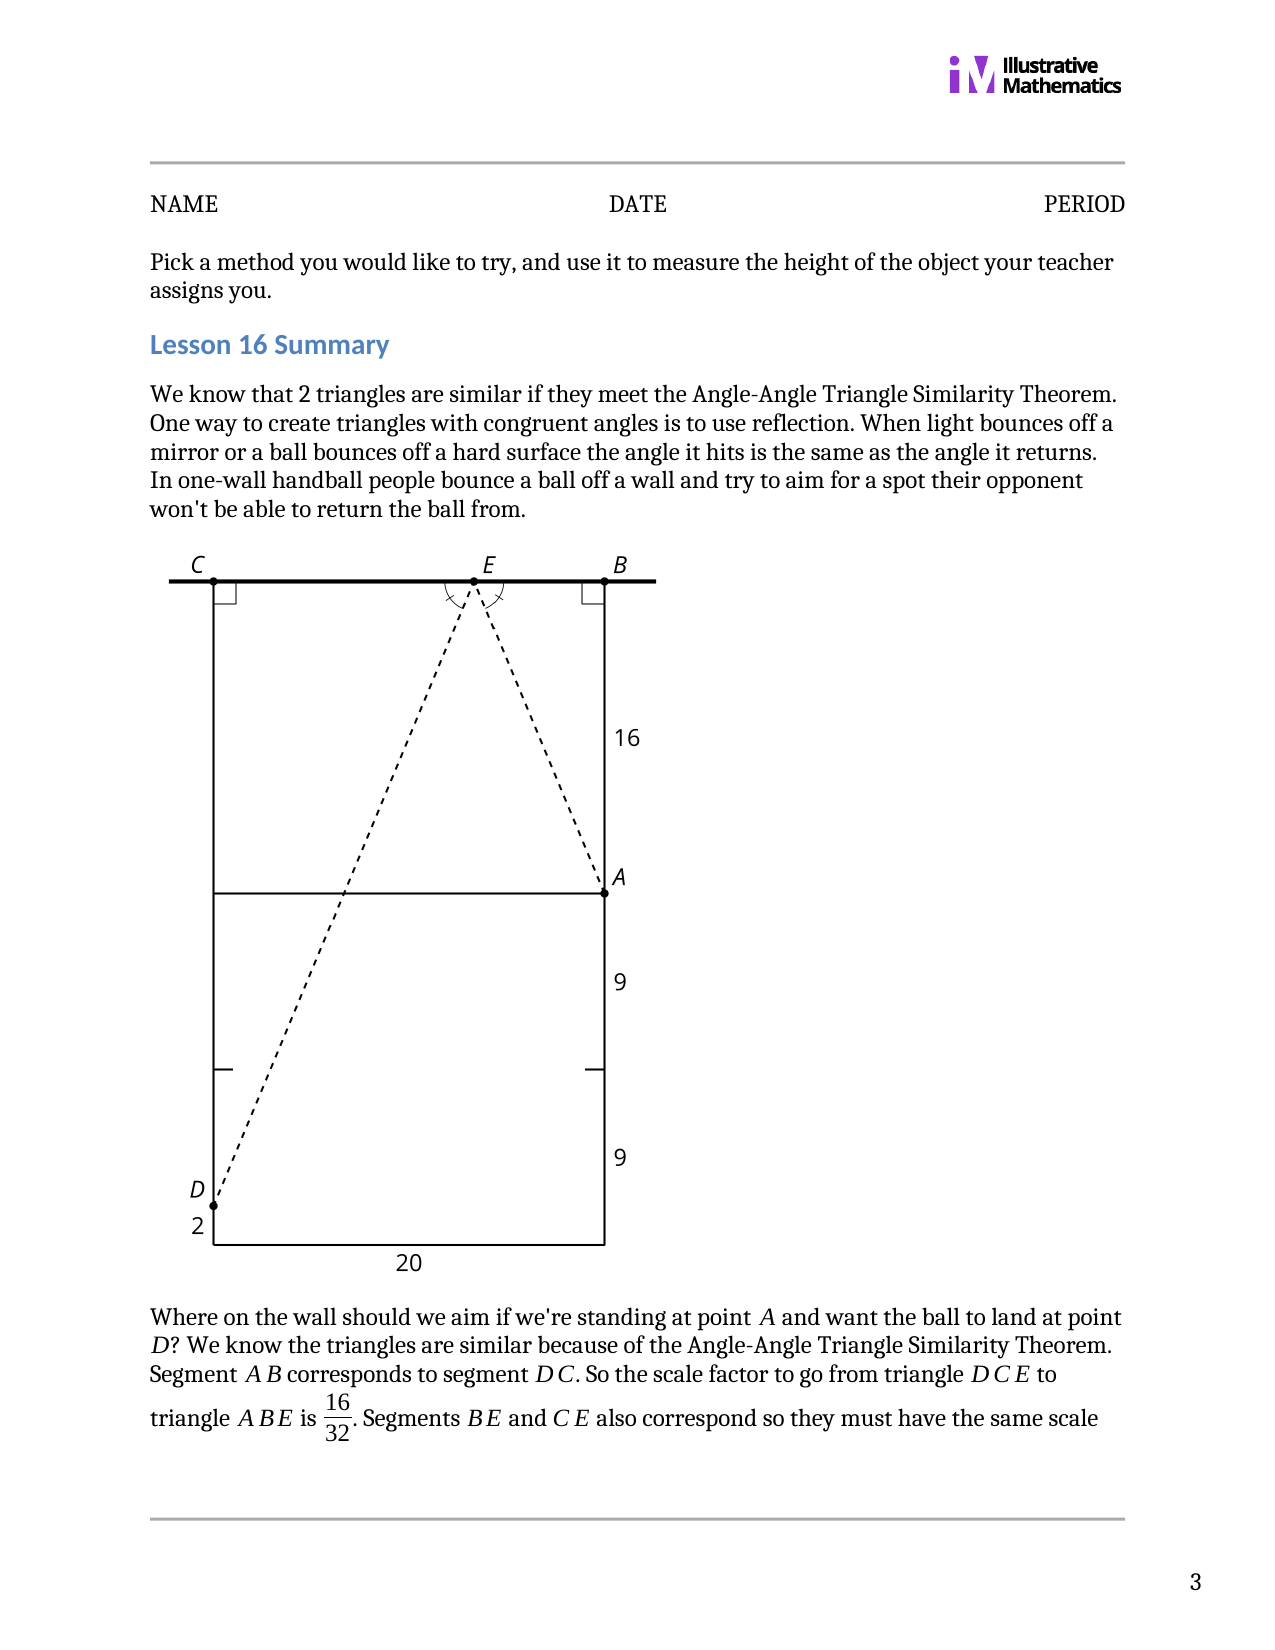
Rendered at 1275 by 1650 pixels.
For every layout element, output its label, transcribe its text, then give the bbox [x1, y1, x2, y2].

picture [168, 542, 657, 1284]
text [150, 1302, 1125, 1448]
subtitle Lesson 16 Summary [150, 326, 1125, 361]
text We know that 2 triangles are similar if they meet the Angle-Angle Triangle Similarity Theorem. One way to create triangles with congruent angles is to use reflection. When light bounces off a mirror or a ball bounces off a hard surface the angle it hits is the same as the angle it returns. In one-wall handball people bounce a ball off a wall and try to aim for a spot their opponent won't be able to return the ball from. [150, 380, 1125, 524]
picture [949, 55, 1121, 93]
text Pick a method you would like to try, and use it to measure the height of the object your teacher assigns you. [150, 247, 1125, 305]
